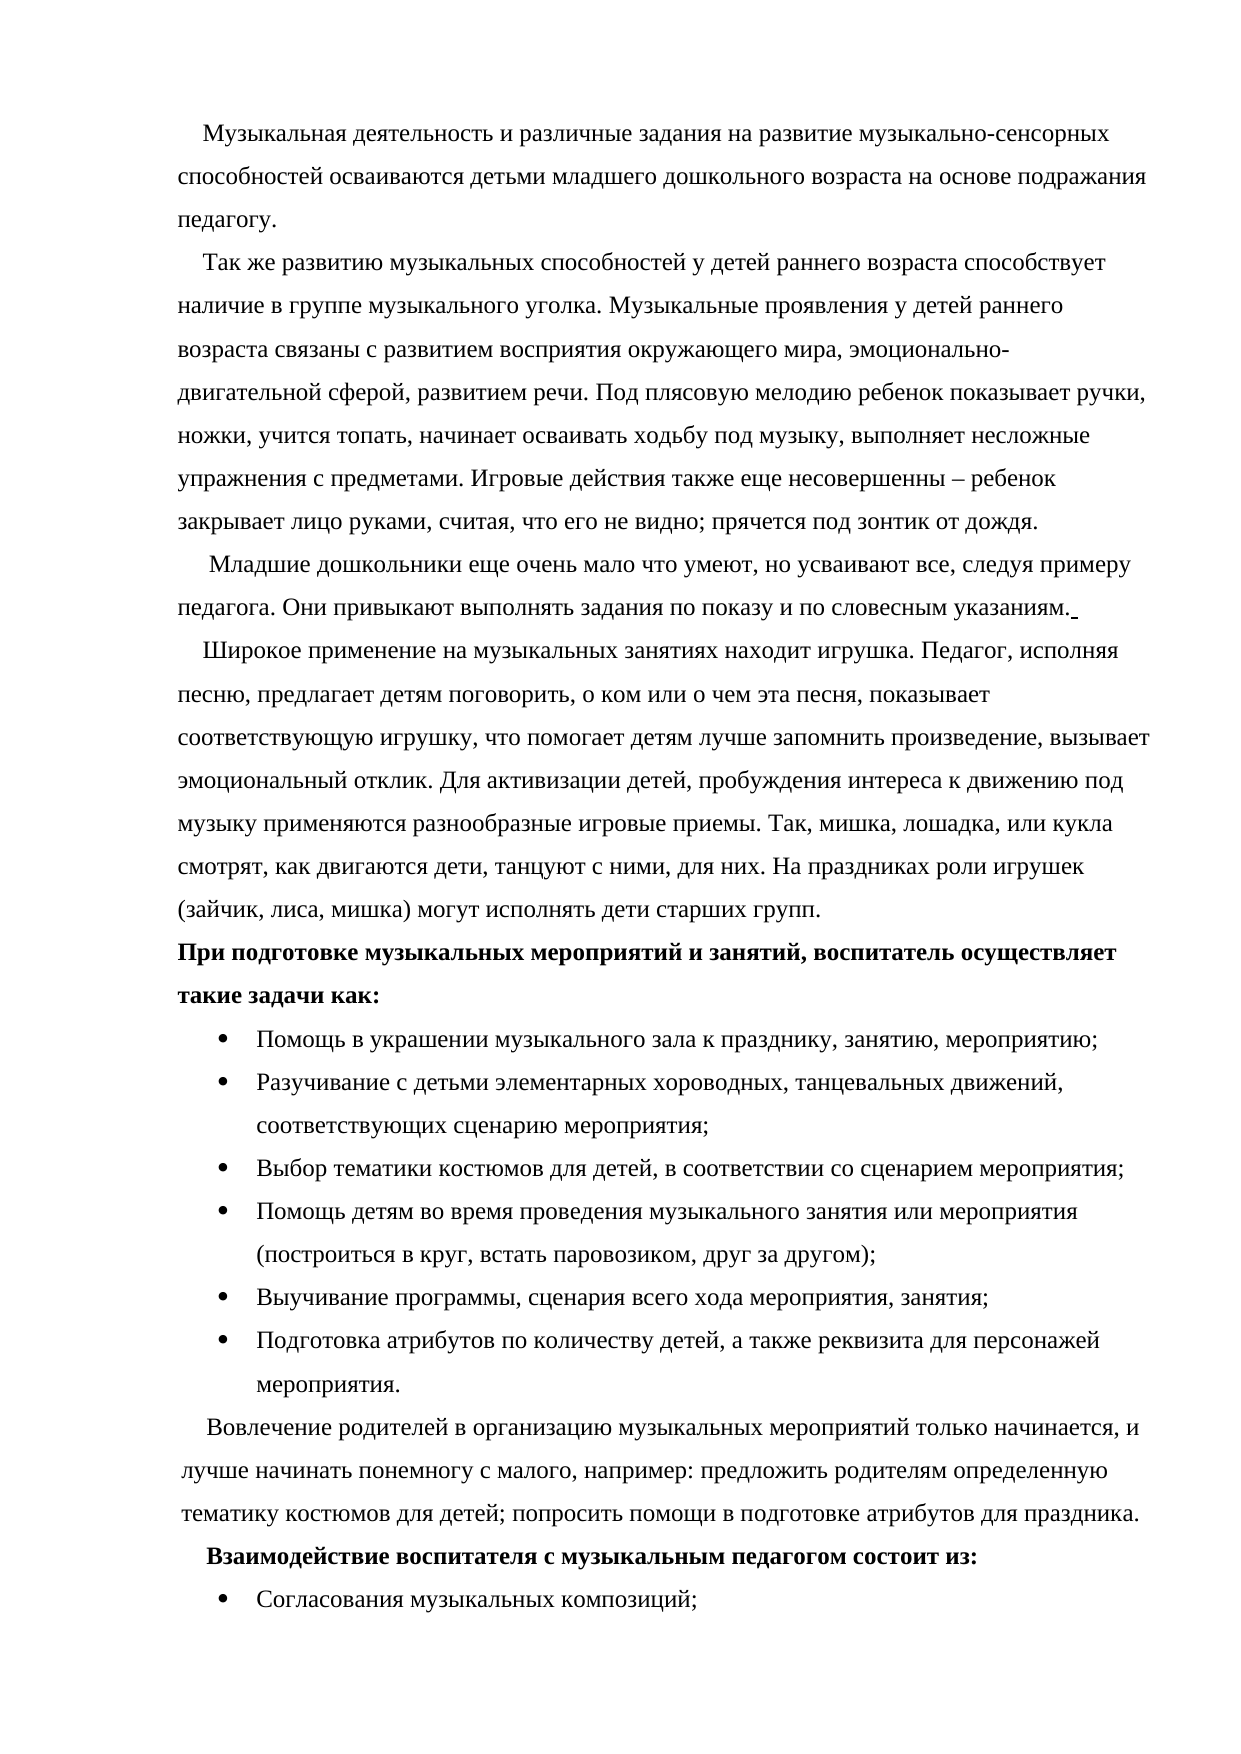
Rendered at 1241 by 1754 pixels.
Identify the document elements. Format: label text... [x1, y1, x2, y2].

list Разучивание с детьми элементарных хороводных, танцевальных движений, соответствующих сценарию мероприятия; [218, 1067, 1152, 1139]
list Выбор тематики костюмов для детей, в соответствии со сценарием мероприятия; [218, 1153, 1152, 1182]
list Помощь детям во время проведения музыкального занятия или мероприятия (построиться в круг, встать паровозиком, друг за другом); [218, 1196, 1152, 1268]
text Взаимодействие воспитателя с музыкальным педагогом состоит из: [181, 1541, 1152, 1570]
text Широкое применение на музыкальных занятиях находит игрушка. Педагог, исполняя песню, предлагает детям поговорить, о ком или о чем эта песня, показывает соответствующую игрушку, что помогает детям лучше запомнить произведение, вызывает эмоциональный отклик. Для активизации детей, пробуждения интереса к движению под музыку применяются разнообразные игровые приемы. Так, мишка, лошадка, или кукла смотрят, как двигаются дети, танцуют с ними, для них. На праздниках роли игрушек (зайчик, лиса, мишка) могут исполнять дети старших групп. [177, 636, 1152, 923]
list Помощь в украшении музыкального зала к празднику, занятию, мероприятию; [218, 1024, 1152, 1052]
text Младшие дошкольники еще очень мало что умеют, но усваивают все, следуя примеру педагога. Они привыкают выполнять задания по показу и по словесным указаниям. [177, 549, 1152, 621]
list Подготовка атрибутов по количеству детей, а также реквизита для персонажей мероприятия. [218, 1326, 1152, 1397]
text При подготовке музыкальных мероприятий и занятий, воспитатель осуществляет такие задачи как: [177, 937, 1152, 1009]
list Согласования музыкальных композиций; [218, 1584, 1152, 1613]
text Так же развитию музыкальных способностей у детей раннего возраста способствует наличие в группе музыкального уголка. Музыкальные проявления у детей раннего возраста связаны с развитием восприятия окружающего мира, эмоционально-двигательной сферой, развитием речи. Под плясовую мелодию ребенок показывает ручки, ножки, учится топать, начинает осваивать ходьбу под музыку, выполняет несложные упражнения с предметами. Игровые действия также еще несовершенны – ребенок закрывает лицо руками, считая, что его не видно; прячется под зонтик от дождя. [177, 247, 1152, 535]
list Выучивание программы, сценария всего хода мероприятия, занятия; [218, 1282, 1152, 1311]
text Музыкальная деятельность и различные задания на развитие музыкально-сенсорных способностей осваиваются детьми младшего дошкольного возраста на основе подражания педагогу. [177, 118, 1152, 233]
text Вовлечение родителей в организацию музыкальных мероприятий только начинается, и лучше начинать понемногу с малого, например: предложить родителям определенную тематику костюмов для детей; попросить помощи в подготовке атрибутов для праздника. [181, 1412, 1152, 1527]
